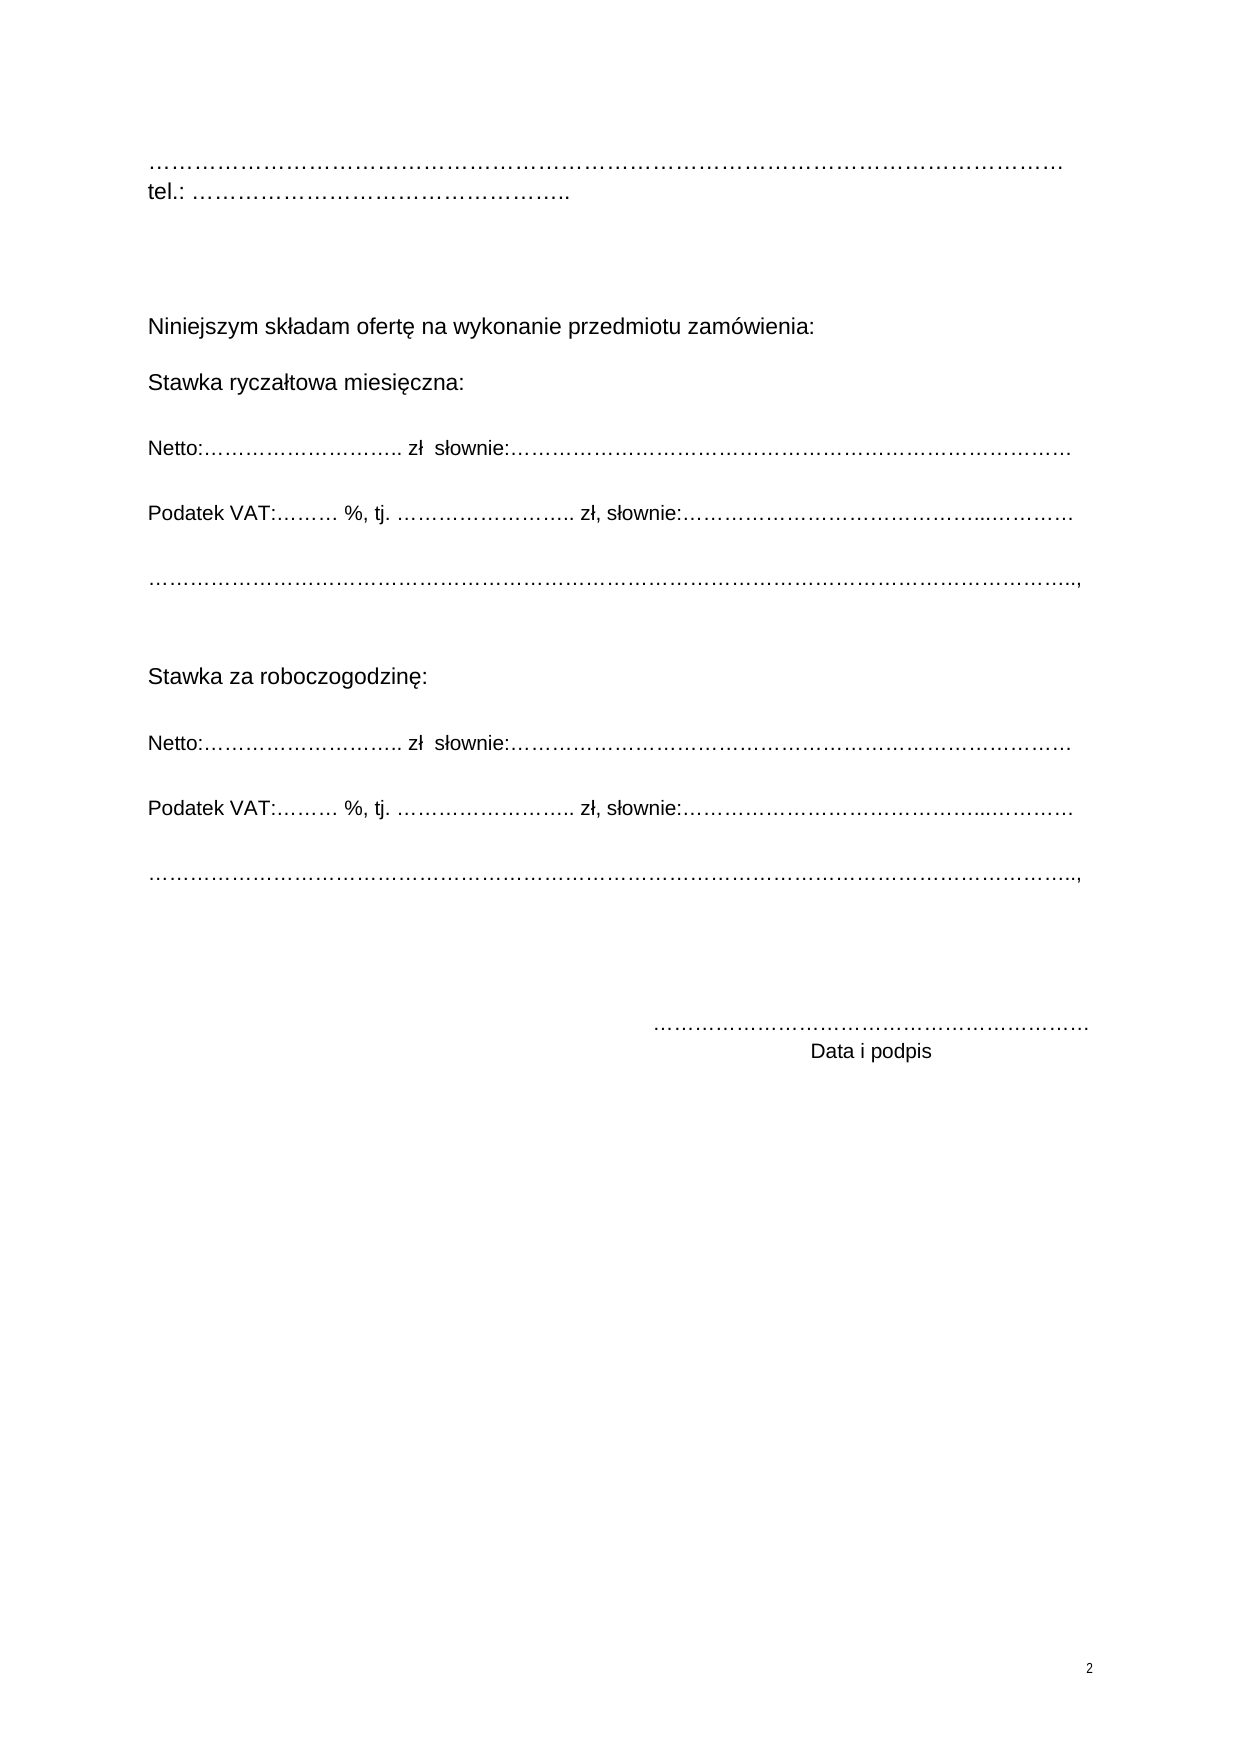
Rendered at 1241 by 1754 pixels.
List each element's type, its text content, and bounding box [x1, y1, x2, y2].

text ……………………………………………………… [650, 1011, 1092, 1035]
text ………………………………………………………………………………………………………… tel.: ………………………………………….. [148, 148, 1092, 204]
text …………………………………………………………………………………………………………………….., [148, 861, 1092, 884]
text Data i podpis [650, 1038, 1092, 1062]
text Podatek VAT:……… %, tj. …………………….. zł, słownie:……………………………………...………… [148, 796, 1092, 819]
text Stawka ryczałtowa miesięczna: [148, 368, 1092, 395]
text Netto:……………………….. zł słownie:……………………………………………………………………… [148, 436, 1092, 460]
text …………………………………………………………………………………………………………………….., [148, 566, 1092, 590]
text Stawka za roboczogodzinę: [148, 663, 1092, 689]
text Podatek VAT:……… %, tj. …………………….. zł, słownie:……………………………………...………… [148, 501, 1092, 525]
text Netto:……………………….. zł słownie:……………………………………………………………………… [148, 731, 1092, 754]
text Niniejszym składam ofertę na wykonanie przedmiotu zamówienia: [148, 313, 1092, 340]
